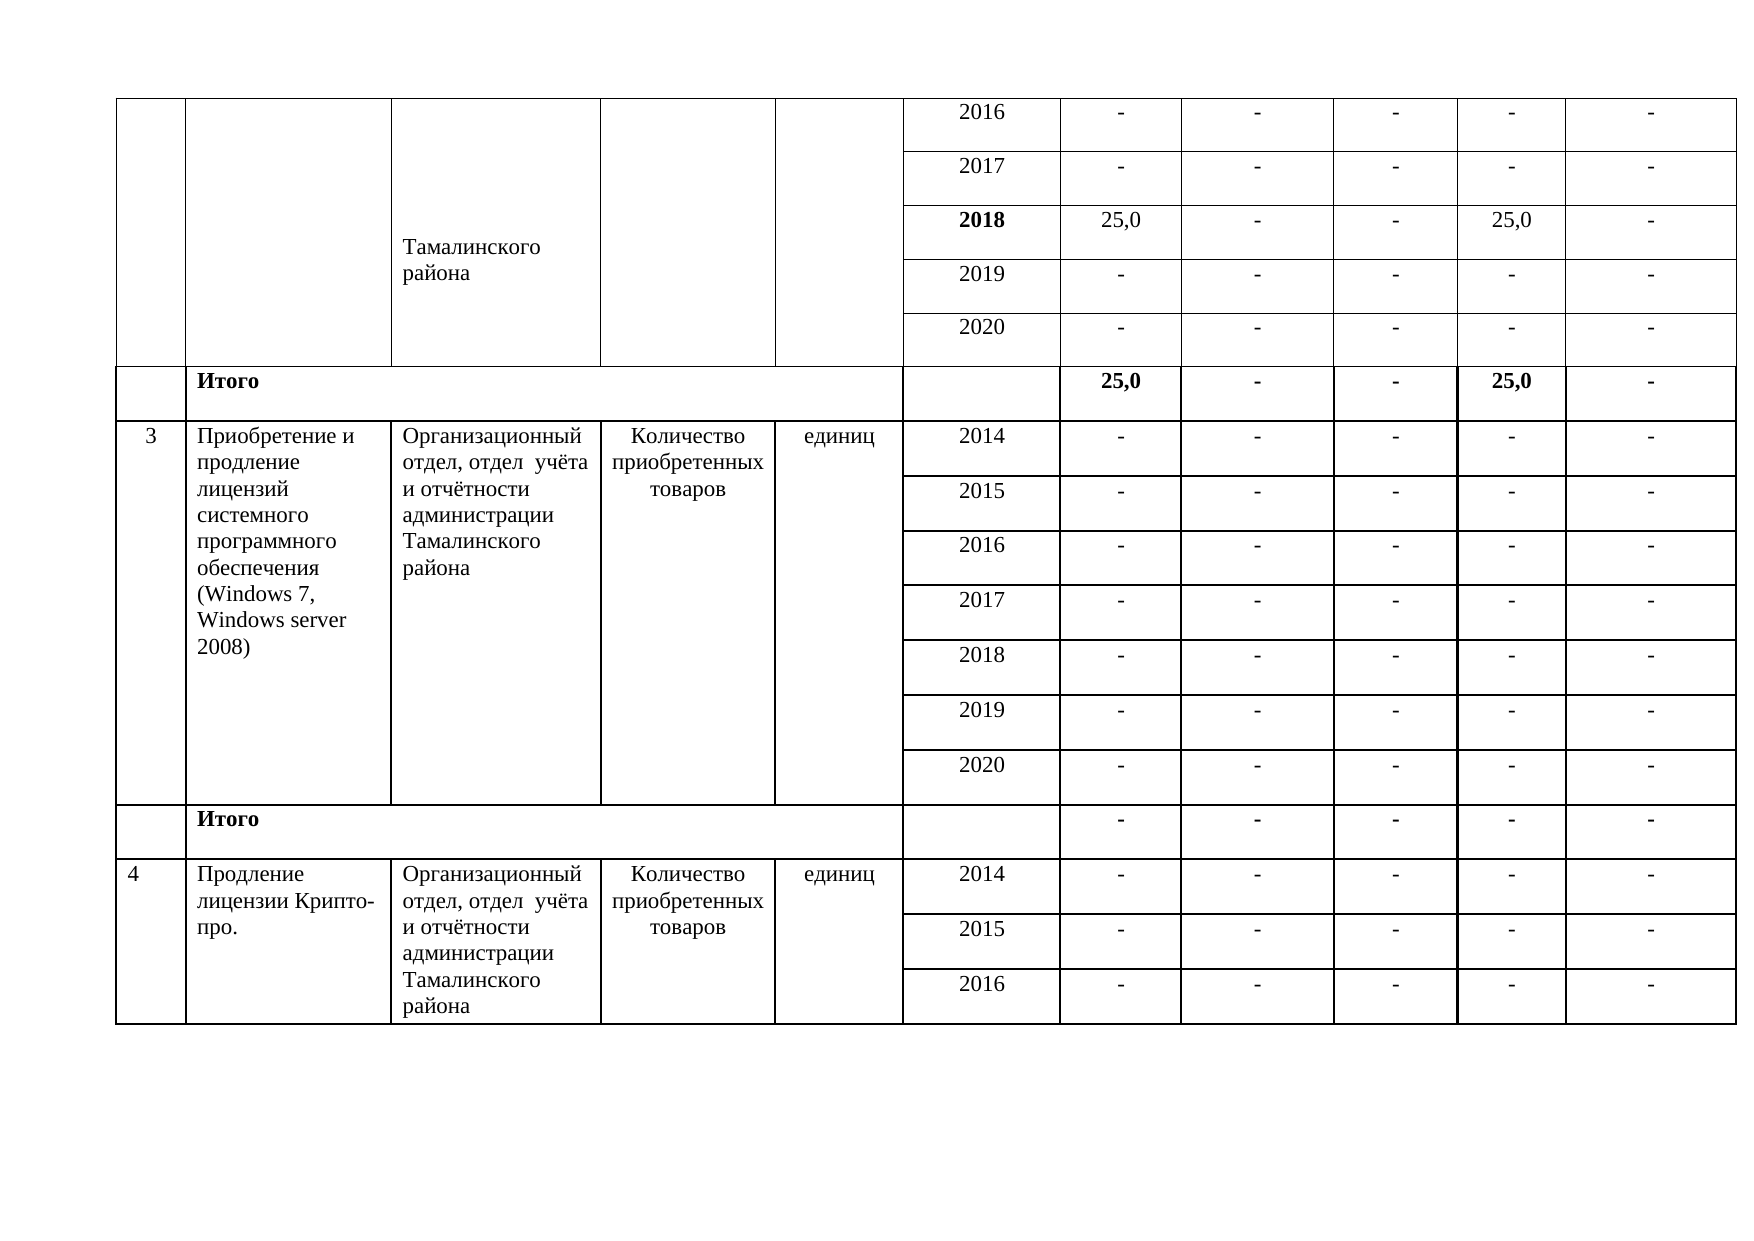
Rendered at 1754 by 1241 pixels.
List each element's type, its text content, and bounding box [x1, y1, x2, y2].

table_cell - [1335, 367, 1456, 420]
table_cell 25,0 [1061, 367, 1180, 420]
table_cell - [1334, 206, 1457, 259]
table_cell [117, 367, 185, 420]
table_cell - [1061, 641, 1180, 694]
table_cell - [1182, 532, 1333, 584]
table_cell - [1567, 367, 1735, 420]
table_cell 2016 [904, 970, 1059, 1023]
table_cell - [1566, 260, 1736, 312]
table_cell - [1335, 915, 1456, 968]
table_cell - [1335, 696, 1456, 749]
table_cell - [1182, 970, 1333, 1023]
table_cell - [1567, 751, 1735, 803]
table_cell - [1182, 860, 1333, 913]
table_cell - [1182, 152, 1333, 205]
table_cell - [1061, 806, 1180, 858]
table_cell Организационный отдел, отдел учёта и отчётности администрации Тамалинского района [392, 860, 600, 1023]
table_cell - [1459, 532, 1565, 584]
table_cell - [1566, 99, 1736, 151]
table_cell - [1459, 422, 1565, 475]
table_cell 2015 [904, 915, 1059, 968]
table_cell - [1459, 806, 1565, 858]
table_cell - [1567, 477, 1735, 529]
table_cell - [1182, 314, 1333, 366]
table_cell Приобретение и продление лицензий системного программного обеспечения (Windows 7, Windows server 2008) [187, 422, 390, 803]
table_cell - [1567, 586, 1735, 639]
table_cell 25,0 [1458, 206, 1565, 259]
table_cell - [1567, 422, 1735, 475]
table_cell - [1061, 422, 1180, 475]
table_cell - [1061, 970, 1180, 1023]
table_cell Количество приобретенных товаров [602, 860, 774, 1023]
table_cell - [1061, 99, 1181, 151]
table_cell 4 [117, 860, 185, 1023]
table_cell - [1335, 586, 1456, 639]
table_cell - [1459, 915, 1565, 968]
table_cell [904, 806, 1059, 858]
table_cell - [1182, 696, 1333, 749]
table_cell единиц [776, 860, 902, 1023]
table_cell - [1061, 860, 1180, 913]
table_cell - [1182, 641, 1333, 694]
table_cell 25,0 [1459, 367, 1565, 420]
table_cell - [1335, 751, 1456, 803]
table_cell 2016 [904, 99, 1060, 151]
table_cell - [1334, 152, 1457, 205]
table_cell - [1566, 314, 1736, 366]
table_cell - [1459, 477, 1565, 529]
table_cell 2015 [904, 477, 1059, 529]
table_cell 2017 [904, 586, 1059, 639]
table_cell [904, 367, 1059, 420]
table_cell 2014 [904, 860, 1059, 913]
table_cell - [1182, 751, 1333, 803]
table_cell Количество приобретенных товаров [602, 422, 774, 803]
table_cell - [1567, 532, 1735, 584]
table_cell 2014 [904, 422, 1059, 475]
table_cell - [1061, 586, 1180, 639]
table_cell - [1458, 314, 1565, 366]
table_cell - [1061, 477, 1180, 529]
table_cell 3 [117, 422, 185, 803]
table_cell - [1567, 915, 1735, 968]
table_cell 2016 [904, 532, 1059, 584]
table_cell - [1182, 586, 1333, 639]
table_cell - [1458, 260, 1565, 312]
table_cell - [1459, 970, 1565, 1023]
table_cell - [1567, 641, 1735, 694]
table_cell - [1334, 260, 1457, 312]
table_cell 2019 [904, 260, 1060, 312]
table_cell - [1566, 206, 1736, 259]
table_cell - [1182, 422, 1333, 475]
table_cell - [1567, 696, 1735, 749]
table_cell 2019 [904, 696, 1059, 749]
table_cell - [1061, 696, 1180, 749]
table_cell - [1335, 532, 1456, 584]
table_cell - [1459, 641, 1565, 694]
table_cell - [1182, 99, 1333, 151]
table_cell - [1335, 860, 1456, 913]
table_cell - [1061, 152, 1181, 205]
table_cell - [1459, 696, 1565, 749]
table_cell - [1182, 367, 1333, 420]
table_cell 2018 [904, 206, 1060, 259]
table_cell - [1459, 860, 1565, 913]
table_cell - [1567, 806, 1735, 858]
table_cell - [1458, 152, 1565, 205]
table_cell - [1567, 970, 1735, 1023]
table_cell - [1335, 970, 1456, 1023]
table_cell - [1335, 641, 1456, 694]
table_cell - [1061, 314, 1181, 366]
table_cell - [1335, 806, 1456, 858]
table_cell - [1182, 477, 1333, 529]
table_cell Итого [187, 806, 902, 858]
table_cell - [1182, 915, 1333, 968]
table_cell - [1334, 314, 1457, 366]
table_cell - [1335, 422, 1456, 475]
table_cell - [1061, 915, 1180, 968]
table_cell - [1182, 260, 1333, 312]
table_cell - [1567, 860, 1735, 913]
table_cell единиц [776, 422, 902, 803]
table_cell Итого [187, 367, 902, 420]
table_cell - [1182, 806, 1333, 858]
table_cell 2018 [904, 641, 1059, 694]
table_cell - [1061, 751, 1180, 803]
table_cell - [1182, 206, 1333, 259]
table_cell 2020 [904, 751, 1059, 803]
table_cell - [1335, 477, 1456, 529]
table_cell 25,0 [1061, 206, 1181, 259]
table_cell Организационный отдел, отдел учёта и отчётности администрации Тамалинского района [392, 422, 600, 803]
table_cell [117, 806, 185, 858]
table_cell - [1061, 260, 1181, 312]
table_cell - [1334, 99, 1457, 151]
table_cell 2020 [904, 314, 1060, 366]
table_cell Продление лицензии Крипто-про. [187, 860, 390, 1023]
table_cell - [1061, 532, 1180, 584]
table_cell - [1459, 586, 1565, 639]
table_cell - [1459, 751, 1565, 803]
table_cell - [1566, 152, 1736, 205]
table_cell - [1458, 99, 1565, 151]
table_cell 2017 [904, 152, 1060, 205]
